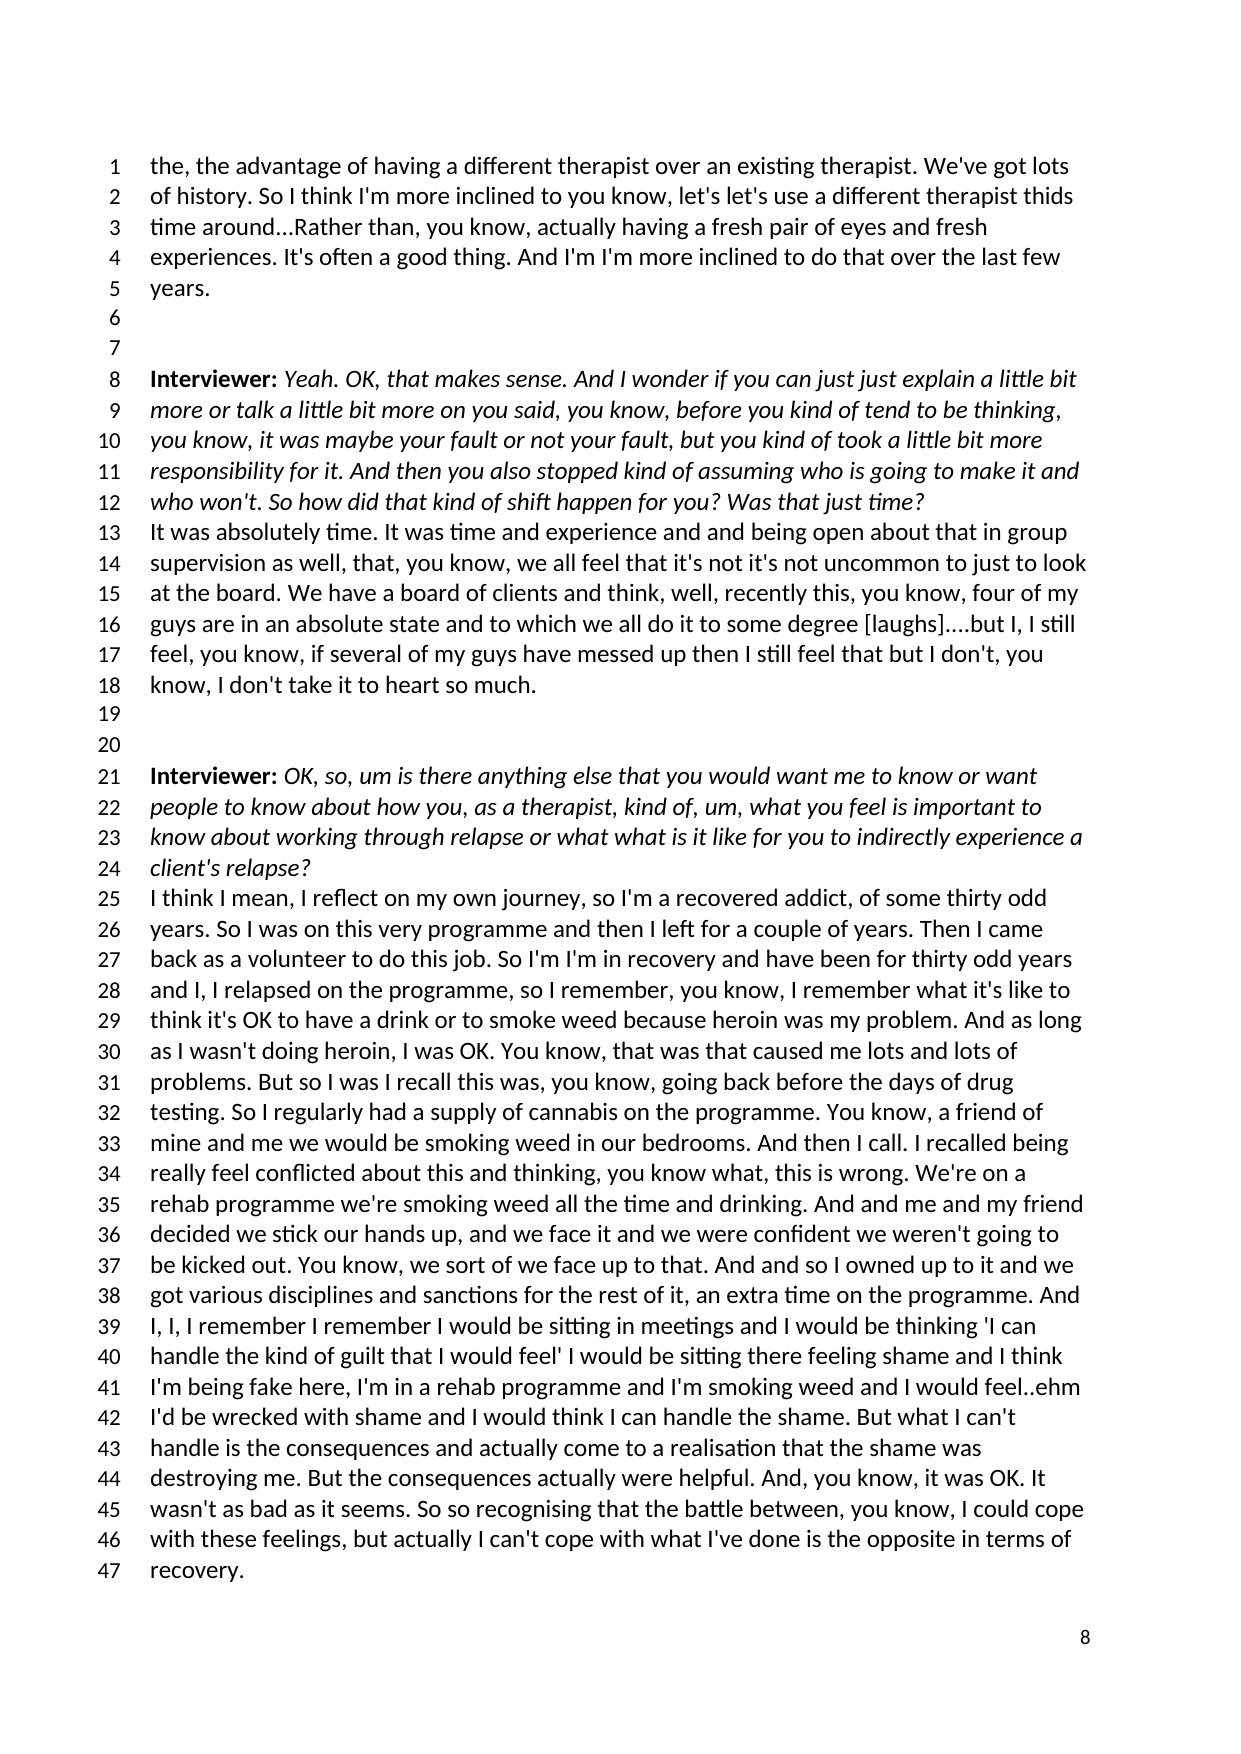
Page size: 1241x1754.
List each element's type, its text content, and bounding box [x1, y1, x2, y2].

text I think I mean, I reflect on my own journey, so I'm a recovered addict, of some thirty odd years. So I was on this very programme and then I left for a couple of years. Then I came back as a volunteer to do this job. So I'm I'm in recovery and have been for thirty odd years and I, I relapsed on the programme, so I remember, you know, I remember what it's like to think it's OK to have a drink or to smoke weed because heroin was my problem. And as long as I wasn't doing heroin, I was OK. You know, that was that caused me lots and lots of problems. But so I was I recall this was, you know, going back before the days of drug testing. So I regularly had a supply of cannabis on the programme. You know, a friend of mine and me we would be smoking weed in our bedrooms. And then I call. I recalled being really feel conflicted about this and thinking, you know what, this is wrong. We're on a rehab programme we're smoking weed all the time and drinking. And and me and my friend decided we stick our hands up, and we face it and we were confident we weren't going to be kicked out. You know, we sort of we face up to that. And and so I owned up to it and we got various disciplines and sanctions for the rest of it, an extra time on the programme. And I, I, I remember I remember I would be sitting in meetings and I would be thinking 'I can handle the kind of guilt that I would feel' I would be sitting there feeling shame and I think I'm being fake here, I'm in a rehab programme and I'm smoking weed and I would feel..ehm I'd be wrecked with shame and I would think I can handle the shame. But what I can't handle is the consequences and actually come to a realisation that the shame was destroying me. But the consequences actually were helpful. And, you know, it was OK. It wasn't as bad as it seems. So so recognising that the battle between, you know, I could cope with these feelings, but actually I can't cope with what I've done is the opposite in terms of recovery. [150, 882, 1090, 1584]
text Interviewer: OK, so, um is there anything else that you would want me to know or want people to know about how you, as a therapist, kind of, um, what you feel is important to know about working through relapse or what what is it like for you to indirectly experience a client's relapse? [150, 760, 1090, 882]
text Interviewer: Yeah. OK, that makes sense. And I wonder if you can just just explain a little bit more or talk a little bit more on you said, you know, before you kind of tend to be thinking, you know, it was maybe your fault or not your fault, but you kind of took a little bit more responsibility for it. And then you also stopped kind of assuming who is going to make it and who won't. So how did that kind of shift happen for you? Was that just time? [150, 364, 1090, 516]
text It was absolutely time. It was time and experience and and being open about that in group supervision as well, that, you know, we all feel that it's not it's not uncommon to just to look at the board. We have a board of clients and think, well, recently this, you know, four of my guys are in an absolute state and to which we all do it to some degree [laughs]....but I, I still feel, you know, if several of my guys have messed up then I still feel that but I don't, you know, I don't take it to heart so much. [150, 516, 1090, 699]
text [150, 150, 1090, 303]
